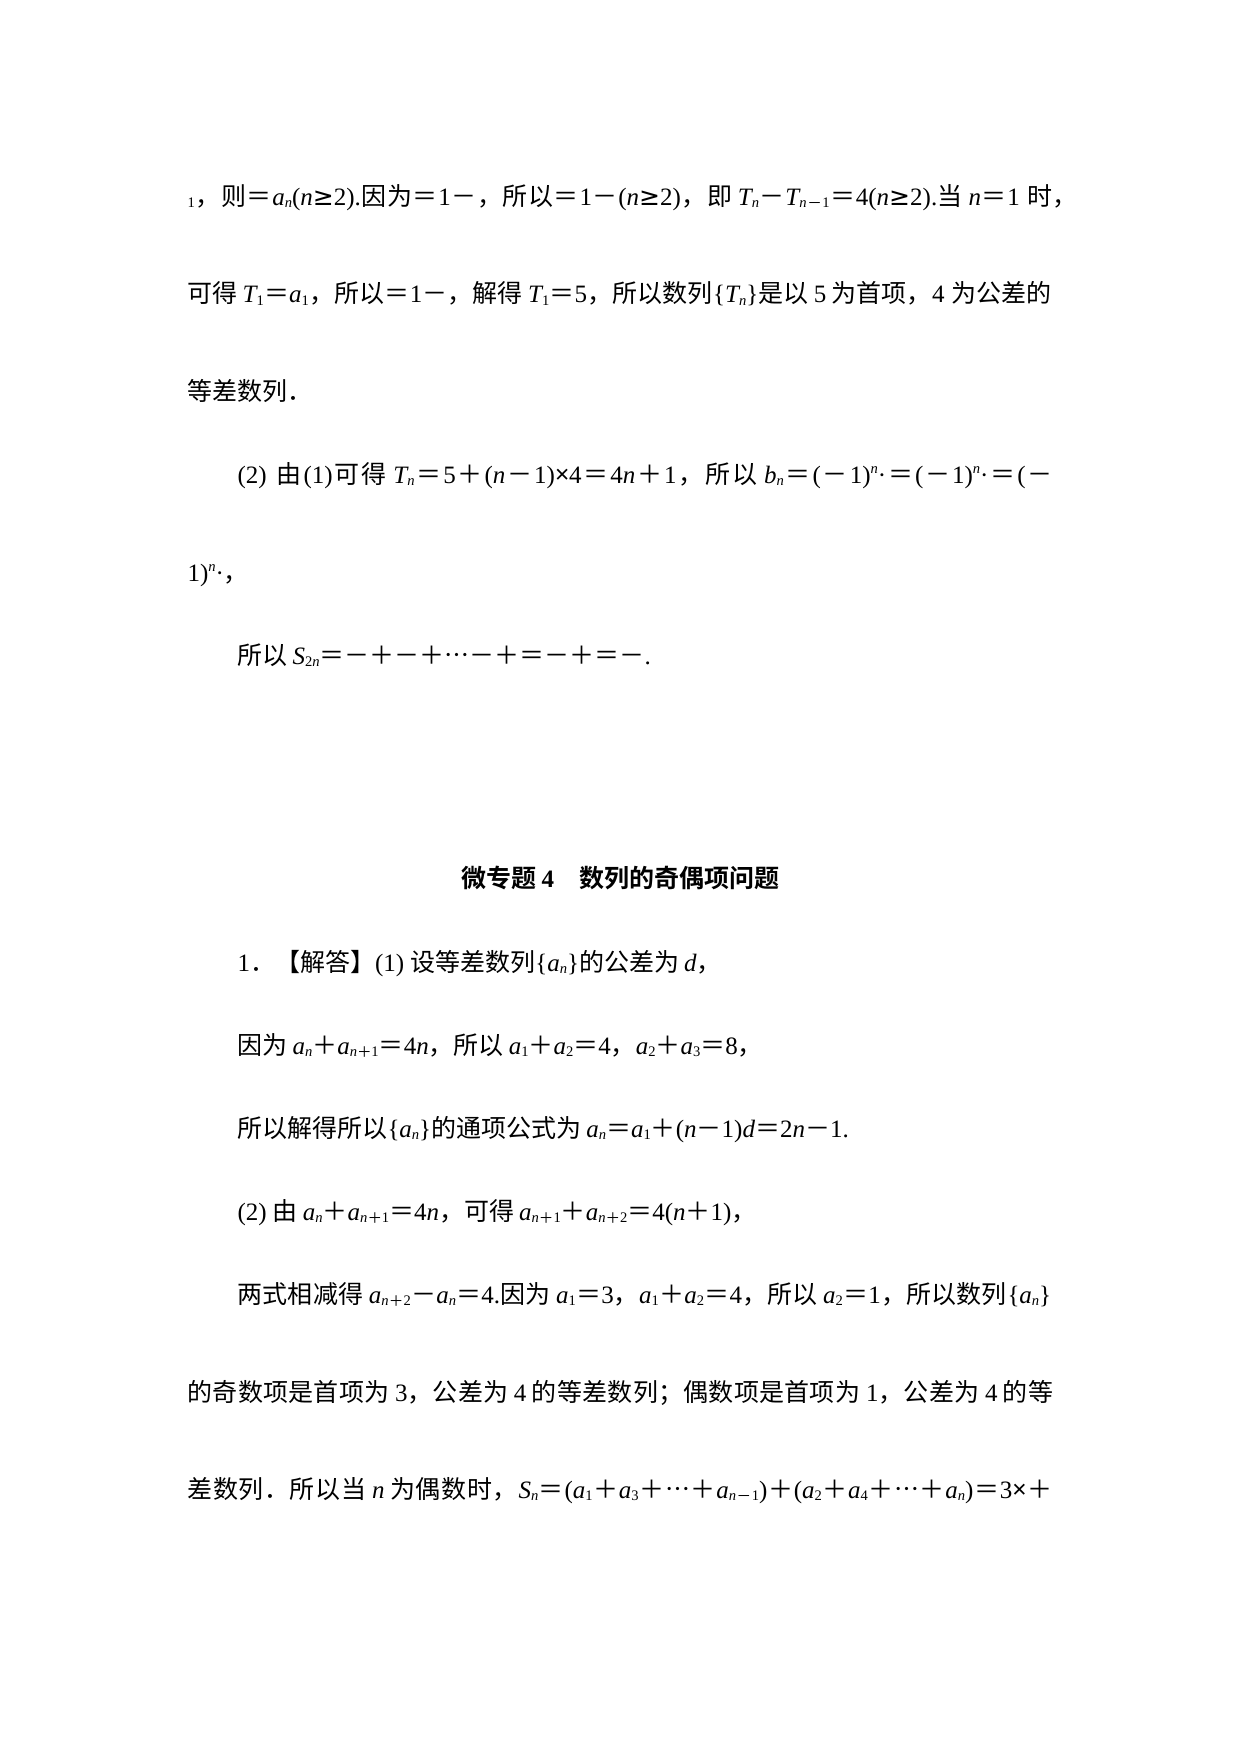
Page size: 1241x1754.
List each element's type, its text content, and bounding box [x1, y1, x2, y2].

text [187, 162, 1053, 422]
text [187, 1260, 1053, 1520]
text 所以解得所以{an}的通项公式为an＝a1＋(n－1)d＝2n－1. [187, 1094, 1053, 1159]
text 微专题4 数列的奇偶项问题 [187, 844, 1053, 909]
text 1．【解答】(1) 设等差数列{an}的公差为d， [187, 928, 1053, 993]
text 因为an＋an＋1＝4n，所以a1＋a2＝4，a2＋a3＝8， [187, 1011, 1053, 1076]
text (2) 由(1)可得Tn＝5＋(n－1)×4＝4n＋1，所以bn＝(－1)n·＝(－1)n·＝(－1)n·， [187, 440, 1053, 603]
text (2) 由an＋an＋1＝4n，可得an＋1＋an＋2＝4(n＋1)， [187, 1177, 1053, 1242]
text 所以S2n＝－＋－＋…－＋＝－＋＝－. [187, 621, 1053, 686]
